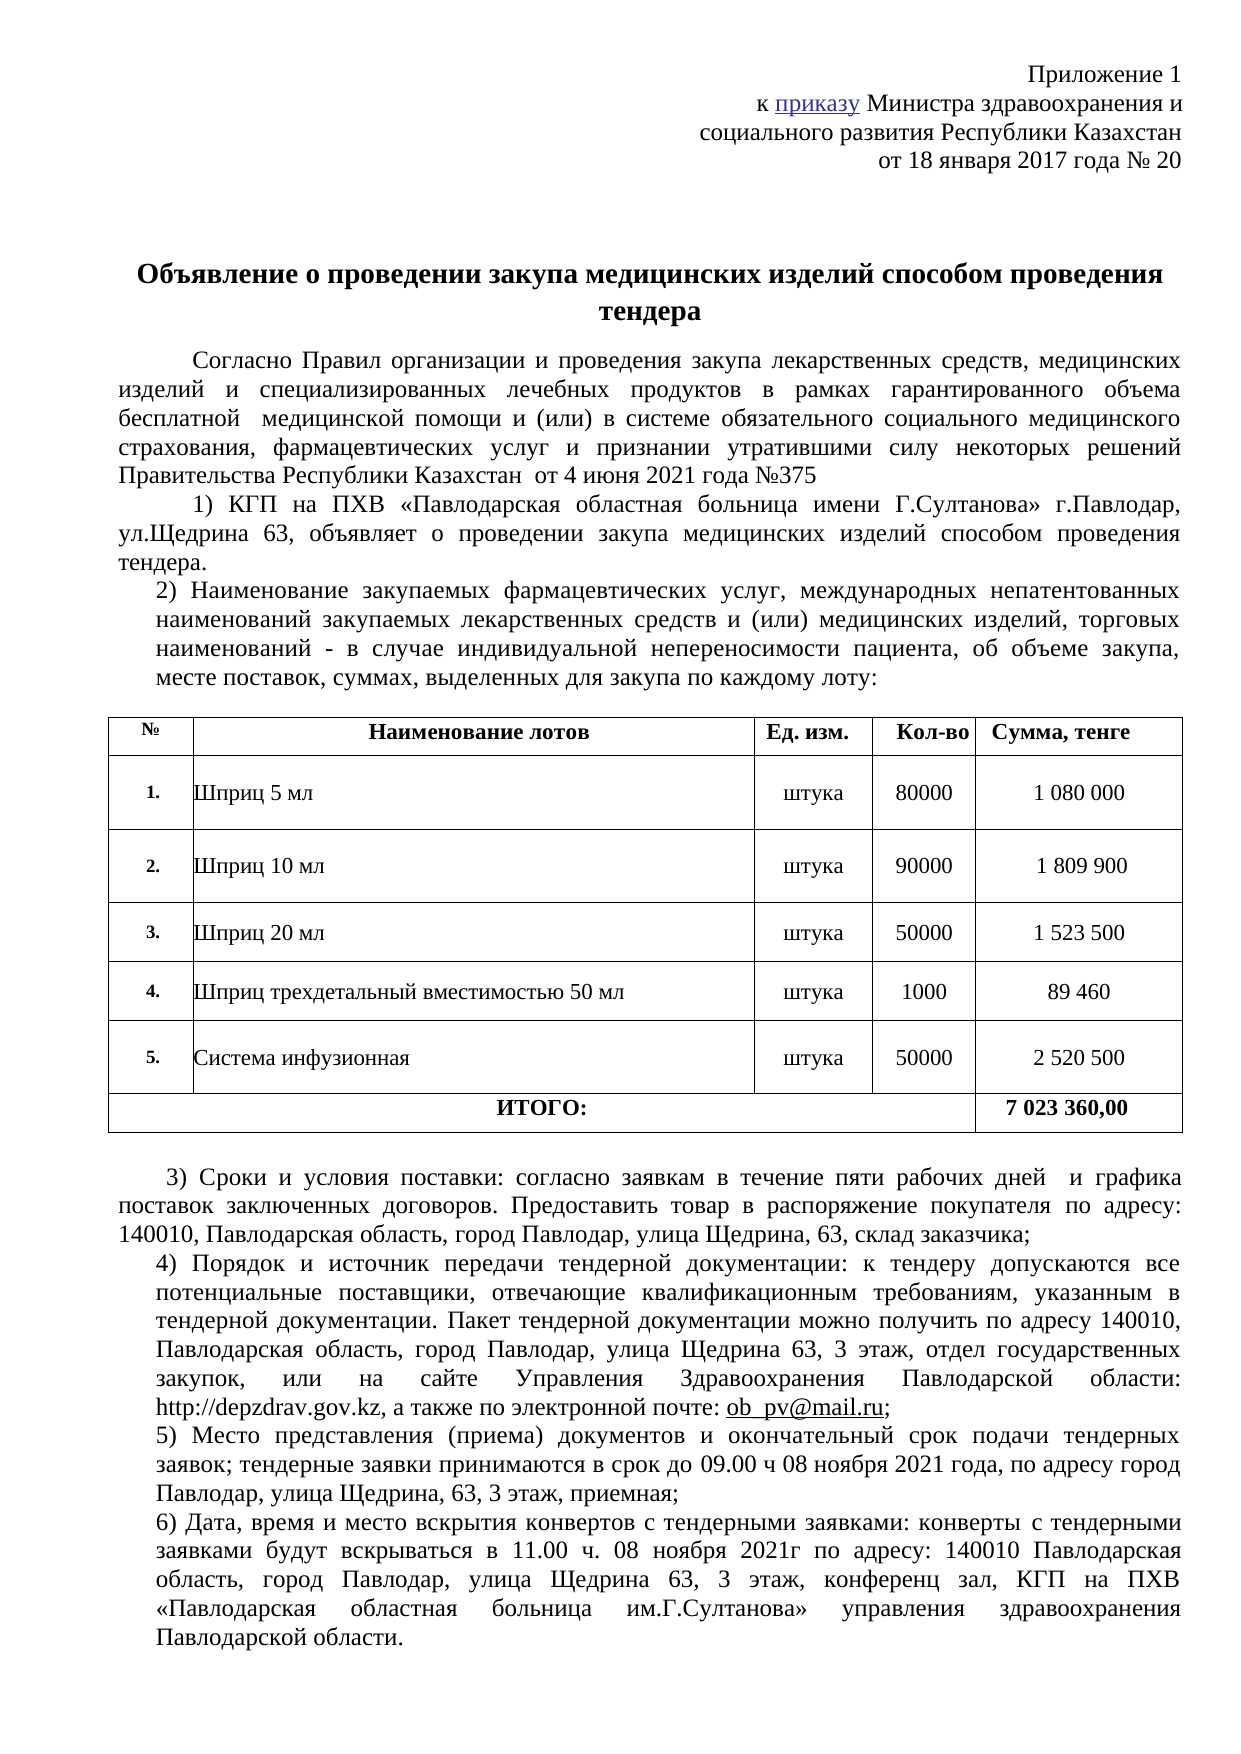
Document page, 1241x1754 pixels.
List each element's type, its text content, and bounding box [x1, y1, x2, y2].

table_cell 1000 [873, 962, 975, 1020]
table_header Ед. изм. [755, 718, 872, 755]
table_cell [109, 830, 193, 902]
text Согласно Правил организации и проведения закупа лекарственных средств, медицинских изделий и специализированных лечебных продуктов в рамках гарантированного объема бесплатной медицинской помощи и (или) в системе обязательного социального медицинского страхования, фармацевтических услуг и признании утратившими силу некоторых решений Правительства Республики Казахстан от 4 июня 2021 года №375 [118, 346, 1182, 489]
text 6) Дата, время и место вскрытия конвертов с тендерными заявками: конверты с тендерными заявками будут вскрываться в 11.00 ч. 08 ноября 2021г по адресу: 140010 Павлодарская область, город Павлодар, улица Щедрина 63, 3 этаж, конференц зал, КГП на ПХВ «Павлодарская областная больница им.Г.Султанова» управления здравоохранения Павлодарской области. [156, 1507, 1182, 1650]
table_cell 1 080 000 [976, 756, 1182, 828]
table_cell штука [755, 903, 872, 961]
table_cell [109, 1021, 193, 1093]
table_cell [109, 756, 193, 828]
table_cell 80000 [873, 756, 975, 828]
text Приложение 1 к приказу Министра здравоохранения и [756, 59, 1184, 117]
text Объявление о проведении закупа медицинских изделий способом проведения тендера [118, 257, 1182, 326]
text 5) Место представления (приема) документов и окончательный срок подачи тендерных заявок; тендерные заявки принимаются в срок до 09.00 ч 08 ноября 2021 года, по адресу город Павлодар, улица Щедрина, 63, 3 этаж, приемная; [156, 1420, 1182, 1507]
table_cell 2 520 500 [976, 1021, 1182, 1093]
table_cell штука [755, 756, 872, 828]
table_cell 1 523 500 [976, 903, 1182, 961]
text 1) КГП на ПХВ «Павлодарская областная больница имени Г.Султанова» г.Павлодар, ул.Щедрина 63, объявляет о проведении закупа медицинских изделий способом проведения тендера. [118, 489, 1182, 576]
table_header Сумма, тенге [976, 718, 1182, 755]
table_cell 50000 [873, 1021, 975, 1093]
table_cell Шприц 5 мл [194, 756, 754, 828]
table_cell Шприц 20 мл [194, 903, 754, 961]
table_cell Система инфузионная [194, 1021, 754, 1093]
table_cell 89 460 [976, 962, 1182, 1020]
table_cell ИТОГО: [109, 1094, 975, 1132]
table_header Наименование лотов [194, 718, 754, 755]
text 2) Наименование закупаемых фармацевтических услуг, международных непатентованных наименований закупаемых лекарственных средств и (или) медицинских изделий, торговых наименований - в случае индивидуальной непереносимости пациента, об объеме закупа, месте поставок, суммах, выделенных для закупа по каждому лоту: [156, 576, 1182, 691]
text социального развития Республики Казахстан от 18 января 2017 года № 20 [694, 117, 1181, 174]
text 3) Сроки и условия поставки: согласно заявкам в течение пяти рабочих дней и графика поставок заключенных договоров. Предоставить товар в распоряжение покупателя по адресу: 140010, Павлодарская область, город Павлодар, улица Щедрина, 63, склад заказчика; [118, 1162, 1182, 1248]
text 4) Порядок и источник передачи тендерной документации: к тендеру допускаются все потенциальные поставщики, отвечающие квалификационным требованиям, указанным в тендерной документации. Пакет тендерной документации можно получить по адресу 140010, Павлодарская область, город Павлодар, улица Щедрина 63, 3 этаж, отдел государственных закупок, или на сайте Управления Здравоохранения Павлодарской области: http://depzdrav.gov.kz, а также по электронной почте: ob_pv@mail.ru; [156, 1248, 1182, 1420]
table_cell Шприц трехдетальный вместимостью 50 мл [194, 962, 754, 1020]
table_cell штука [755, 1021, 872, 1093]
table_cell Шприц 10 мл [194, 830, 754, 902]
table_cell [109, 903, 193, 961]
table_cell штука [755, 962, 872, 1020]
table_cell [109, 962, 193, 1020]
table_header № [109, 718, 193, 755]
table_cell штука [755, 830, 872, 902]
table_cell 90000 [873, 830, 975, 902]
table_cell 7 023 360,00 [976, 1094, 1182, 1132]
table_cell 50000 [873, 903, 975, 961]
table_header Кол-во [873, 718, 975, 755]
table_cell 1 809 900 [976, 830, 1182, 902]
